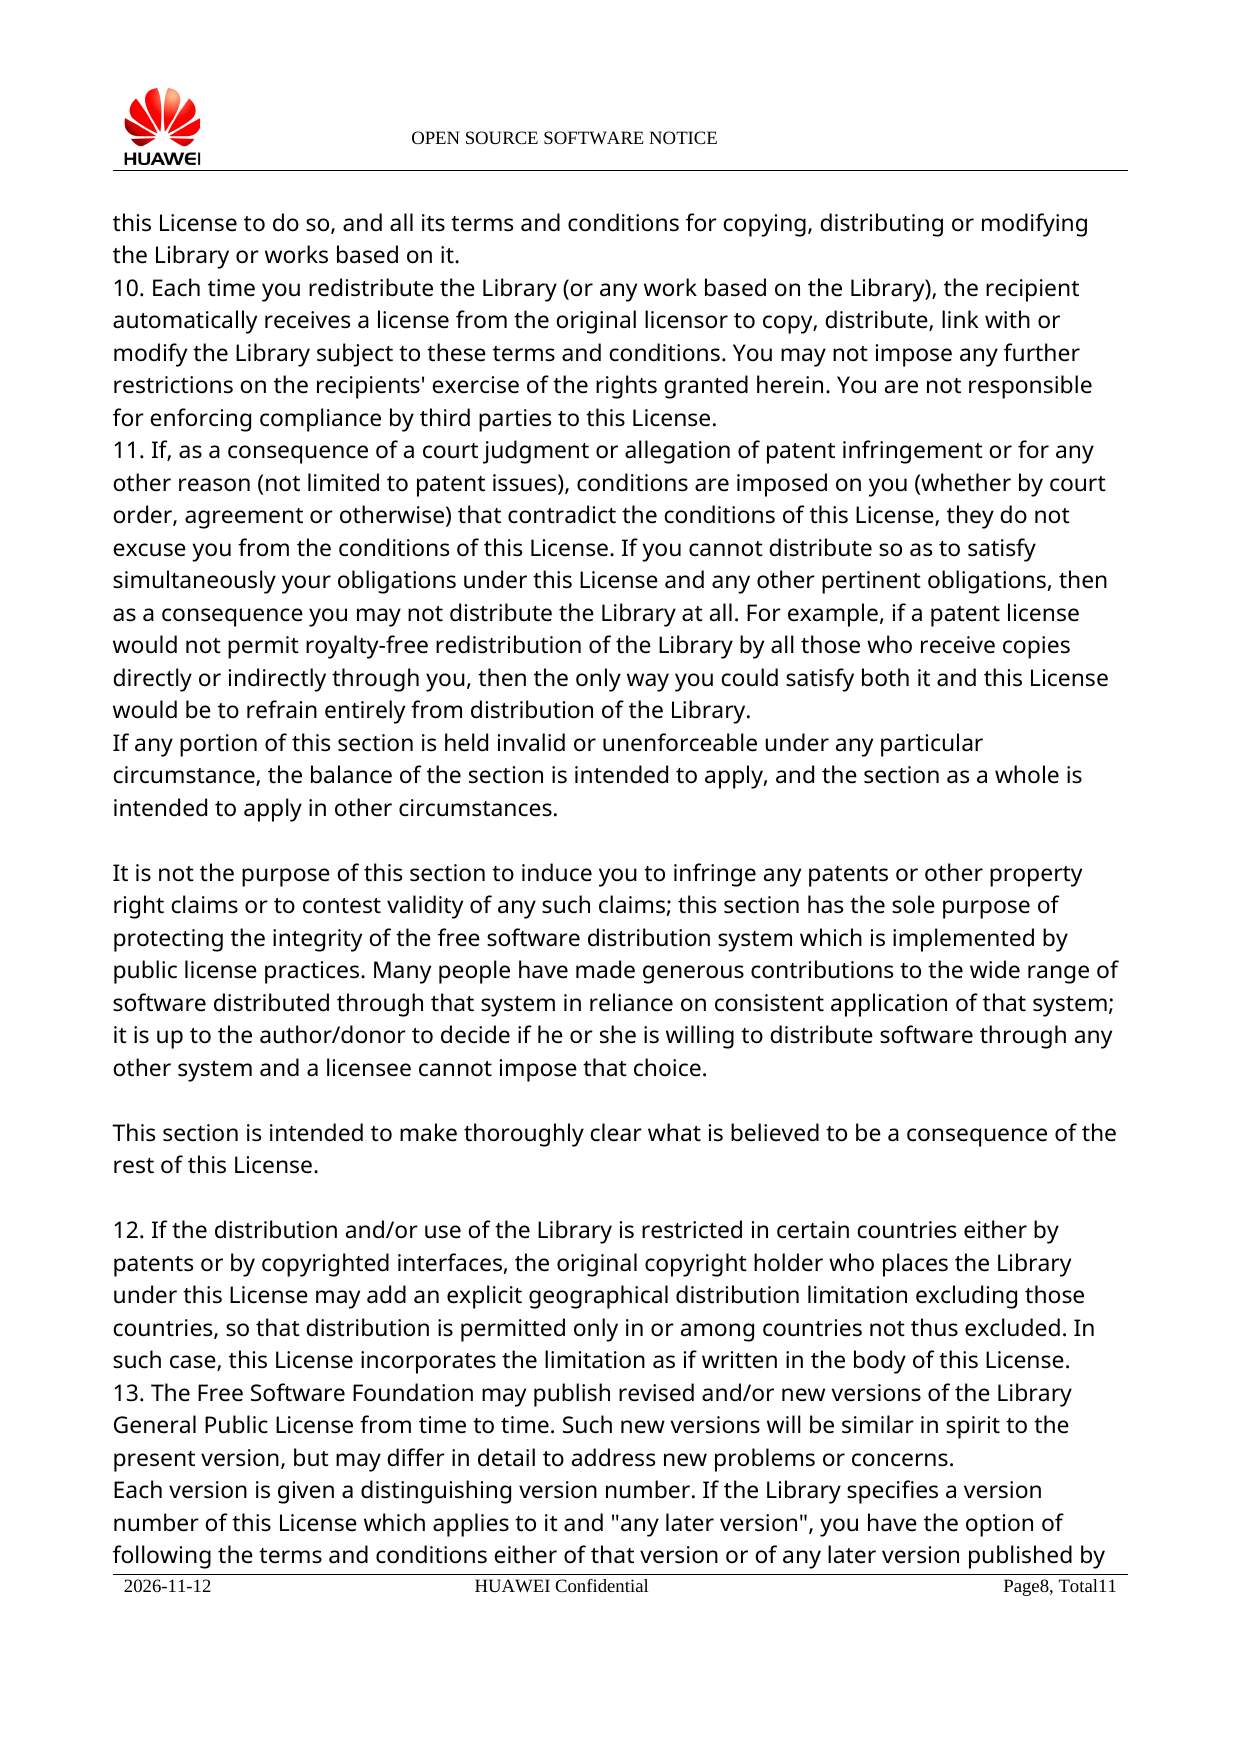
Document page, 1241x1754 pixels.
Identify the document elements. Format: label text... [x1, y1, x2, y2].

text 12. If the distribution and/or use of the Library is restricted in certain countries either by patents or by copyrighted interfaces, the original copyright holder who places the Library under this License may add an explicit geographical distribution limitation excluding those countries, so that distribution is permitted only in or among countries not thus excluded. In such case, this License incorporates the limitation as if written in the body of this License. [112, 1214, 1128, 1376]
text This section is intended to make thoroughly clear what is believed to be a consequence of the rest of this License. [112, 1116, 1128, 1181]
text 11. If, as a consequence of a court judgment or allegation of patent infringement or for any other reason (not limited to patent issues), conditions are imposed on you (whether by court order, agreement or otherwise) that contradict the conditions of this License, they do not excuse you from the conditions of this License. If you cannot distribute so as to satisfy simultaneously your obligations under this License and any other pertinent obligations, then as a consequence you may not distribute the Library at all. For example, if a patent license would not permit royalty-free redistribution of the Library by all those who receive copies directly or indirectly through you, then the only way you could satisfy both it and this License would be to refrain entirely from distribution of the Library. [112, 434, 1128, 726]
text If any portion of this section is held invalid or unenforceable under any particular circumstance, the balance of the section is intended to apply, and the section as a whole is intended to apply in other circumstances. [112, 726, 1128, 824]
text 10. Each time you redistribute the Library (or any work based on the Library), the recipient automatically receives a license from the original licensor to copy, distribute, link with or modify the Library subject to these terms and conditions. You may not impose any further restrictions on the recipients' exercise of the rights granted herein. You are not responsible for enforcing compliance by third parties to this License. [112, 271, 1128, 434]
text It is not the purpose of this section to induce you to infringe any patents or other property right claims or to contest validity of any such claims; this section has the sole purpose of protecting the integrity of the free software distribution system which is implemented by public license practices. Many people have made generous contributions to the wide range of software distributed through that system in reliance on consistent application of that system; it is up to the author/donor to decide if he or she is willing to distribute software through any other system and a licensee cannot impose that choice. [112, 856, 1128, 1084]
text 13. The Free Software Foundation may publish revised and/or new versions of the Library General Public License from time to time. Such new versions will be similar in spirit to the present version, but may differ in detail to address new problems or concerns. [112, 1376, 1128, 1474]
picture [124, 88, 201, 165]
